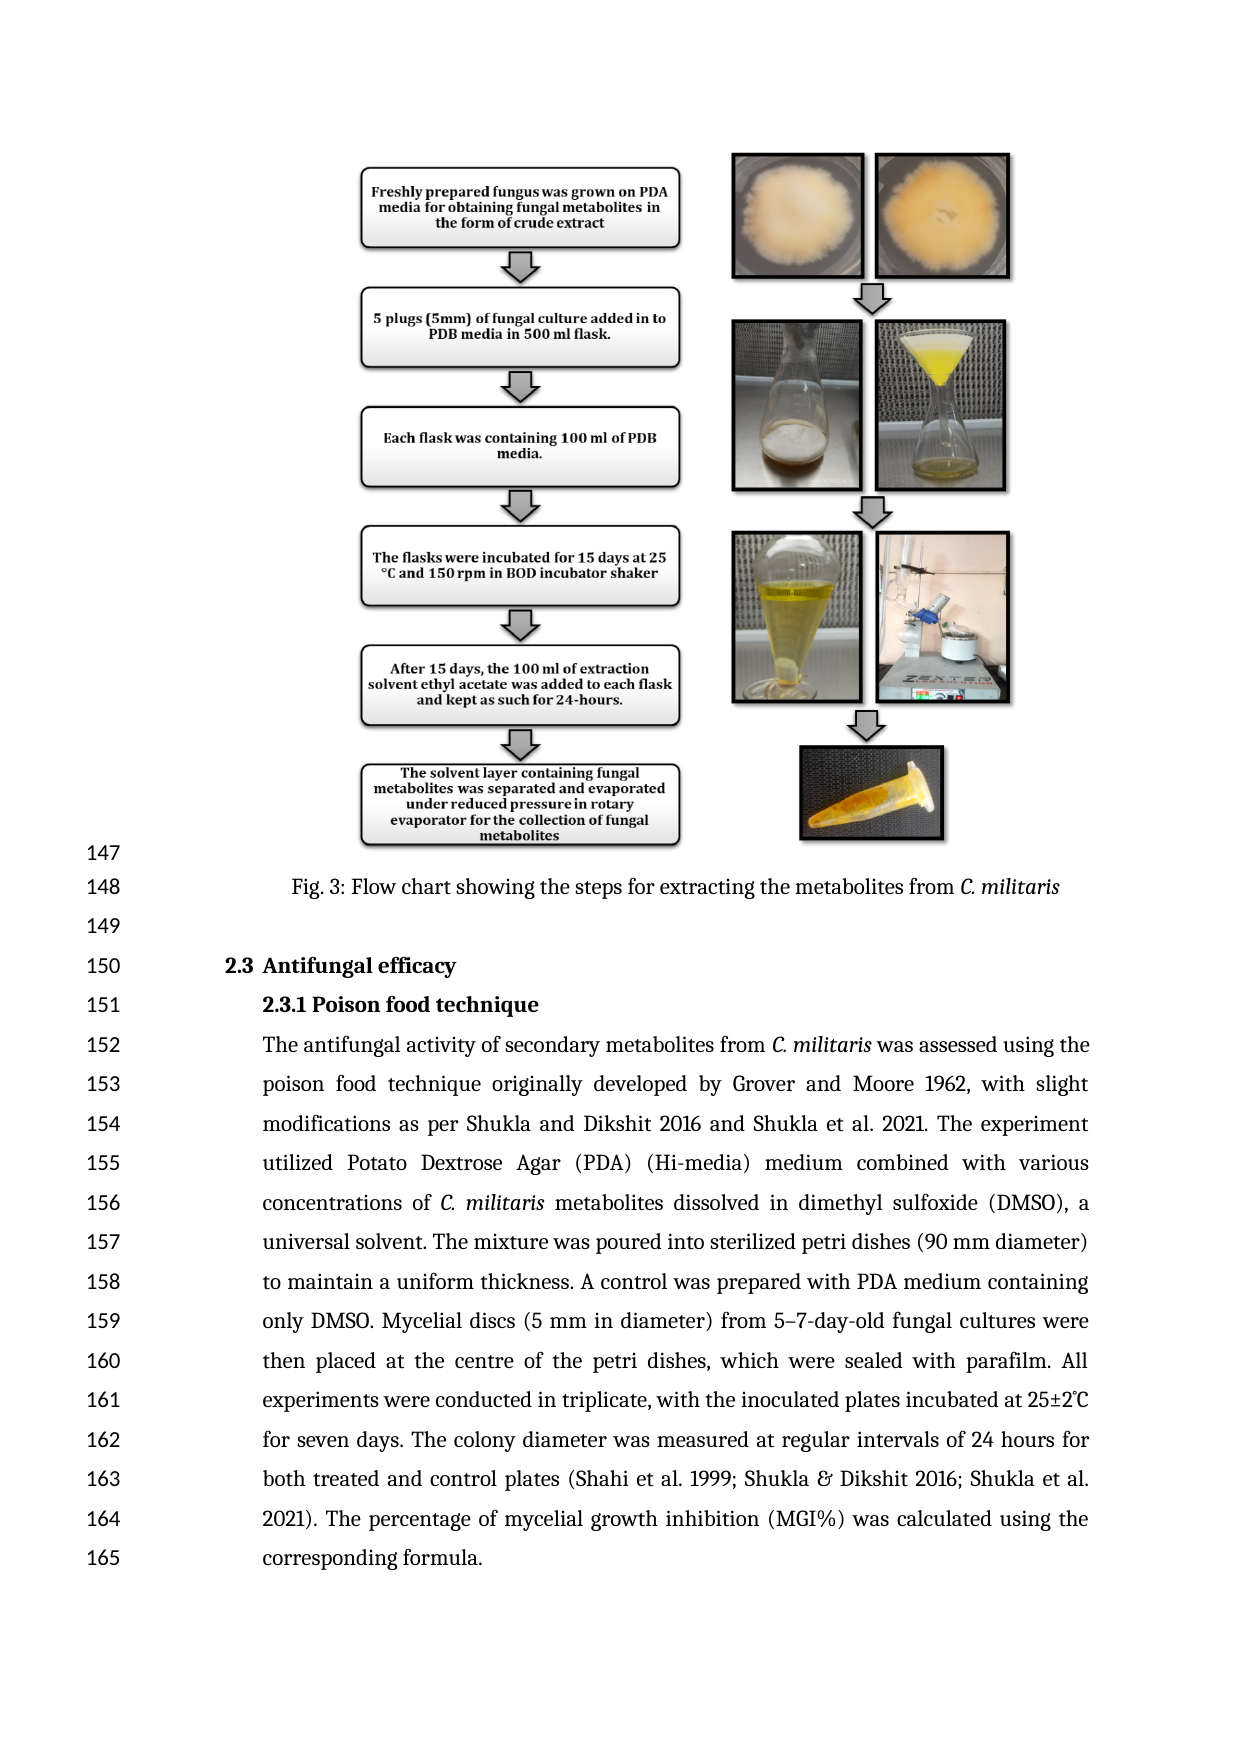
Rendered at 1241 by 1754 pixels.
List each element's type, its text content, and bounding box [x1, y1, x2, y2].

picture [262, 150, 1018, 860]
list Antifungal efficacy [225, 953, 1090, 979]
list 2.3.1 Poison food technique [262, 992, 1090, 1019]
list The antifungal activity of secondary metabolites from C. militaris was assessed using the poison food technique originally developed by Grover and Moore 1962, with slight modifications as per Shukla and Dikshit 2016 and Shukla et al. 2021. The experiment utilized Potato Dextrose Agar (PDA) (Hi-media) medium combined with various concentrations of C. militaris metabolites dissolved in dimethyl sulfoxide (DMSO), a universal solvent. The mixture was poured into sterilized petri dishes (90 mm diameter) to maintain a uniform thickness. A control was prepared with PDA medium containing only DMSO. Mycelial discs (5 mm in diameter) from 5–7-day-old fungal cultures were then placed at the centre of the petri dishes, which were sealed with parafilm. All experiments were conducted in triplicate, with the inoculated plates incubated at 25±2˚C for seven days. The colony diameter was measured at regular intervals of 24 hours for both treated and control plates (Shahi et al. 1999; Shukla & Dikshit 2016; Shukla et al. 2021). The percentage of mycelial growth inhibition (MGI%) was calculated using the corresponding formula. [262, 1032, 1090, 1571]
list Fig. 3: Flow chart showing the steps for extracting the metabolites from C. militaris [262, 874, 1090, 900]
